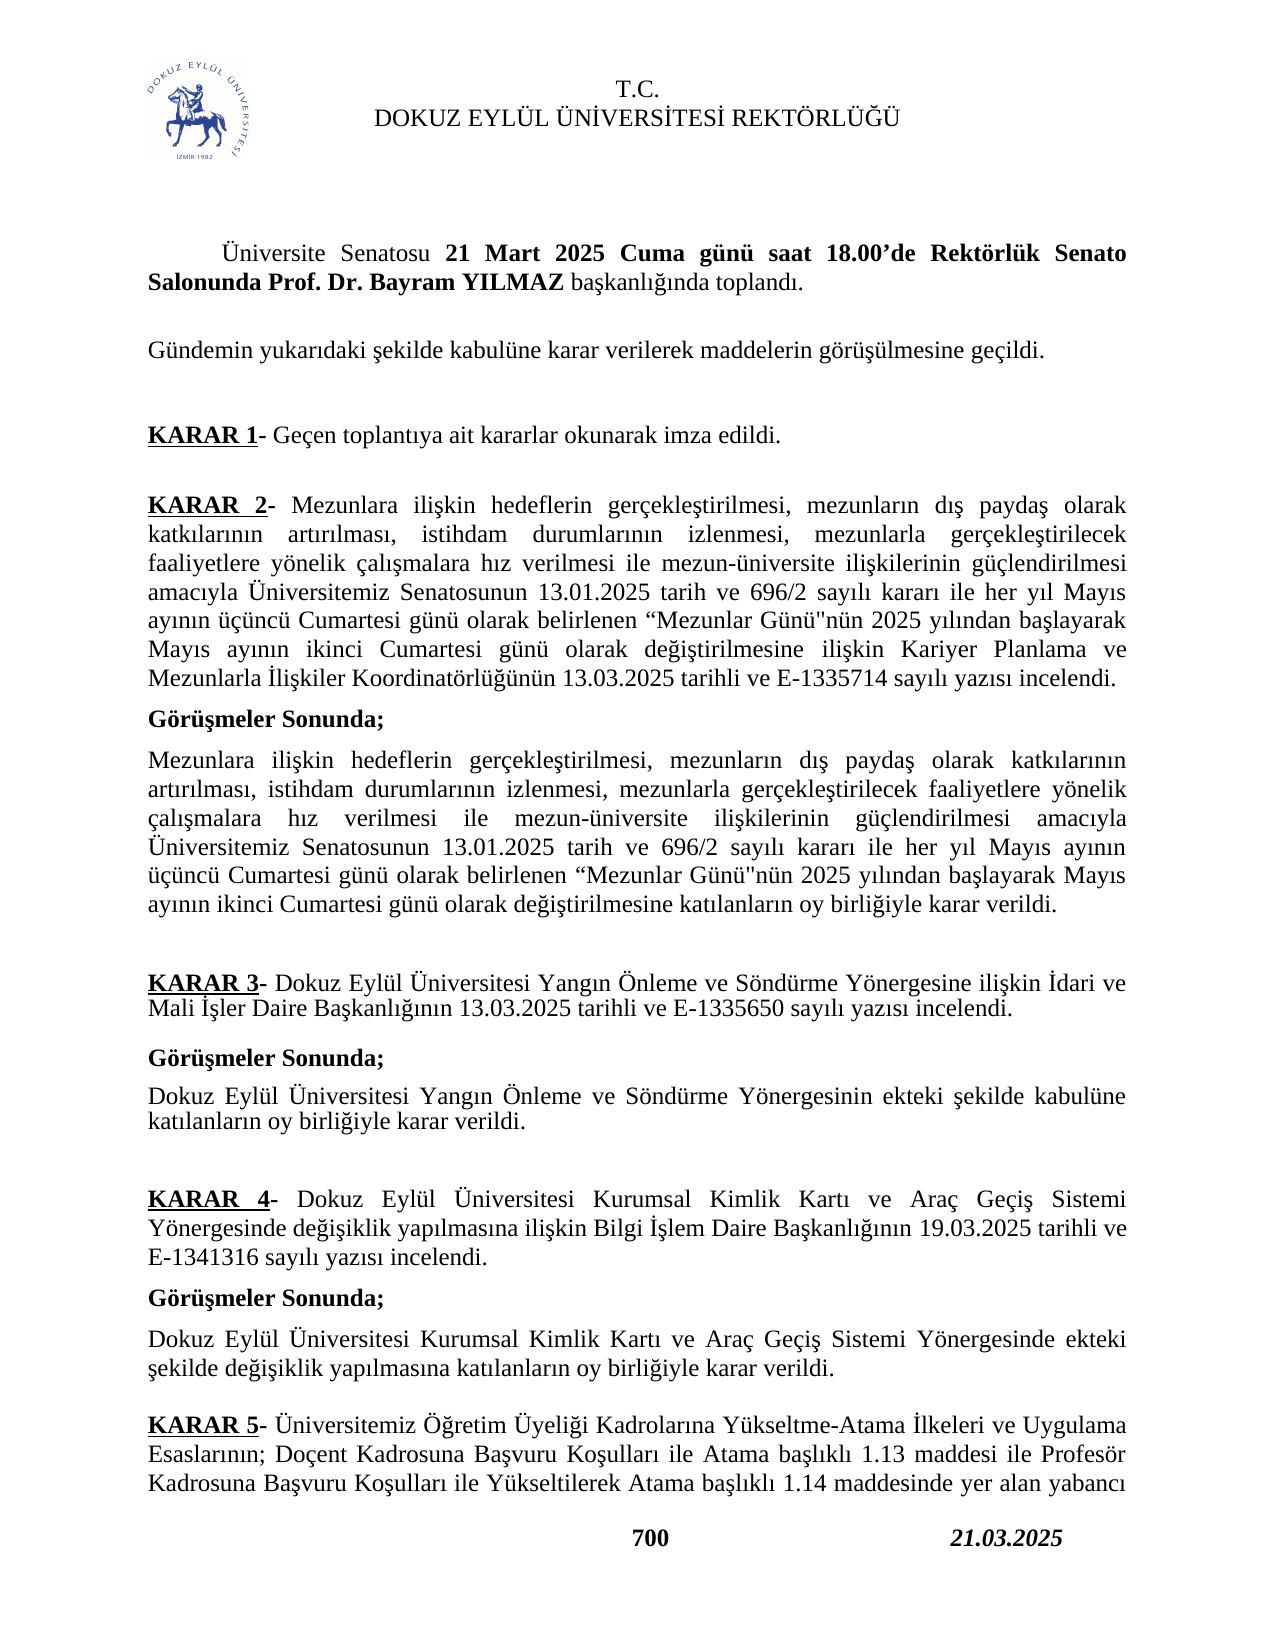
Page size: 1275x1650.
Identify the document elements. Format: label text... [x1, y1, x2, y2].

text Görüşmeler Sonunda; [148, 1047, 1127, 1072]
text Üniversite Senatosu 21 Mart 2025 Cuma günü saat 18.00’de Rektörlük Senato Salonunda Prof. Dr. Bayram YILMAZ başkanlığında toplandı. [148, 238, 1127, 296]
text KARAR 4- Dokuz Eylül Üniversitesi Kurumsal Kimlik Kartı ve Araç Geçiş Sistemi Yönergesinde değişiklik yapılmasına ilişkin Bilgi İşlem Daire Başkanlığının 19.03.2025 tarihli ve E-1341316 sayılı yazısı incelendi. [148, 1184, 1127, 1271]
text Görüşmeler Sonunda; [148, 704, 1127, 733]
text KARAR 1- Geçen toplantıya ait kararlar okunarak imza edildi. [148, 421, 1127, 449]
text Dokuz Eylül Üniversitesi Kurumsal Kimlik Kartı ve Araç Geçiş Sistemi Yönergesinde ekteki şekilde değişiklik yapılmasına katılanların oy birliğiyle karar verildi. [148, 1324, 1127, 1382]
text Görüşmeler Sonunda; [148, 1283, 1127, 1312]
text Gündemin yukarıdaki şekilde kabulüne karar verilerek maddelerin görüşülmesine geçildi. [148, 335, 1127, 364]
text Dokuz Eylül Üniversitesi Yangın Önleme ve Söndürme Yönergesinin ekteki şekilde kabulüne katılanların oy birliğiyle karar verildi. [148, 1084, 1127, 1134]
text KARAR 3- Dokuz Eylül Üniversitesi Yangın Önleme ve Söndürme Yönergesine ilişkin İdari ve Mali İşler Daire Başkanlığının 13.03.2025 tarihli ve E-1335650 sayılı yazısı incelendi. [148, 972, 1127, 1022]
text Mezunlara ilişkin hedeflerin gerçekleştirilmesi, mezunların dış paydaş olarak katkılarının artırılması, istihdam durumlarının izlenmesi, mezunlarla gerçekleştirilecek faaliyetlere yönelik çalışmalara hız verilmesi ile mezun-üniversite ilişkilerinin güçlendirilmesi amacıyla Üniversitemiz Senatosunun 13.01.2025 tarih ve 696/2 sayılı kararı ile her yıl Mayıs ayının üçüncü Cumartesi günü olarak belirlenen “Mezunlar Günü"nün 2025 yılından başlayarak Mayıs ayının ikinci Cumartesi günü olarak değiştirilmesine katılanların oy birliğiyle karar verildi. [148, 746, 1127, 918]
picture [147, 62, 249, 159]
text KARAR 2- Mezunlara ilişkin hedeflerin gerçekleştirilmesi, mezunların dış paydaş olarak katkılarının artırılması, istihdam durumlarının izlenmesi, mezunlarla gerçekleştirilecek faaliyetlere yönelik çalışmalara hız verilmesi ile mezun-üniversite ilişkilerinin güçlendirilmesi amacıyla Üniversitemiz Senatosunun 13.01.2025 tarih ve 696/2 sayılı kararı ile her yıl Mayıs ayının üçüncü Cumartesi günü olarak belirlenen “Mezunlar Günü"nün 2025 yılından başlayarak Mayıs ayının ikinci Cumartesi günü olarak değiştirilmesine ilişkin Kariyer Planlama ve Mezunlarla İlişkiler Koordinatörlüğünün 13.03.2025 tarihli ve E-1335714 sayılı yazısı incelendi. [148, 491, 1127, 692]
